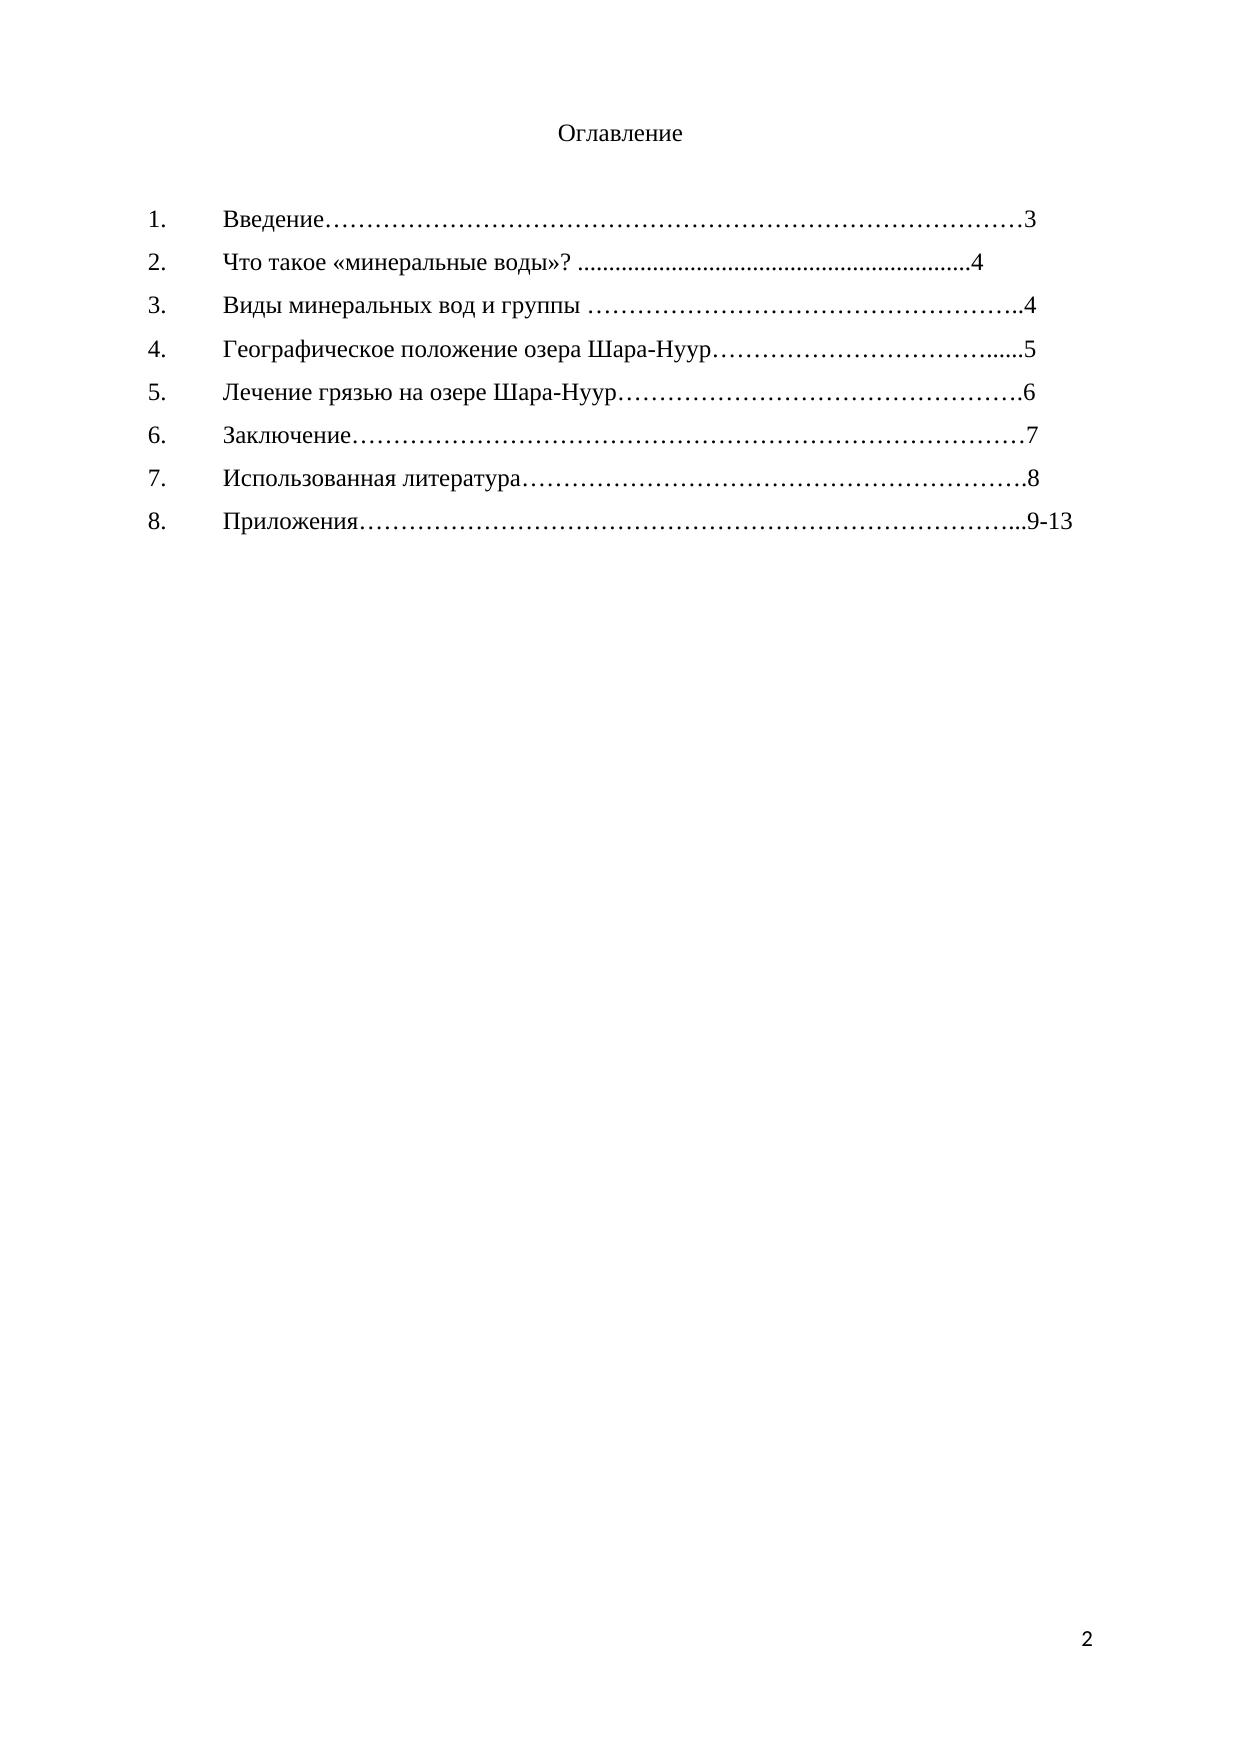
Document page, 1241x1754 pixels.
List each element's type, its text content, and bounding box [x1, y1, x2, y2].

list Виды минеральных вод и группы ……………………………………………..4 [148, 291, 1092, 319]
list Заключение………………………………………………………………………7 [148, 420, 1092, 449]
list Приложения……………………………………………………………………...9-13 [148, 506, 1092, 535]
list Географическое положение озера Шара-Нуур……………………………......5 [148, 334, 1092, 362]
list Введение…………………………………………………………………………3 [148, 204, 1092, 233]
list Что такое «минеральные воды»? ...............................................................4 [148, 247, 1092, 276]
list Использованная литература…………………………………………………….8 [148, 463, 1092, 492]
list Лечение грязью на озере Шара-Нуур………………………………………….6 [148, 377, 1092, 406]
text Оглавление [148, 118, 1092, 147]
